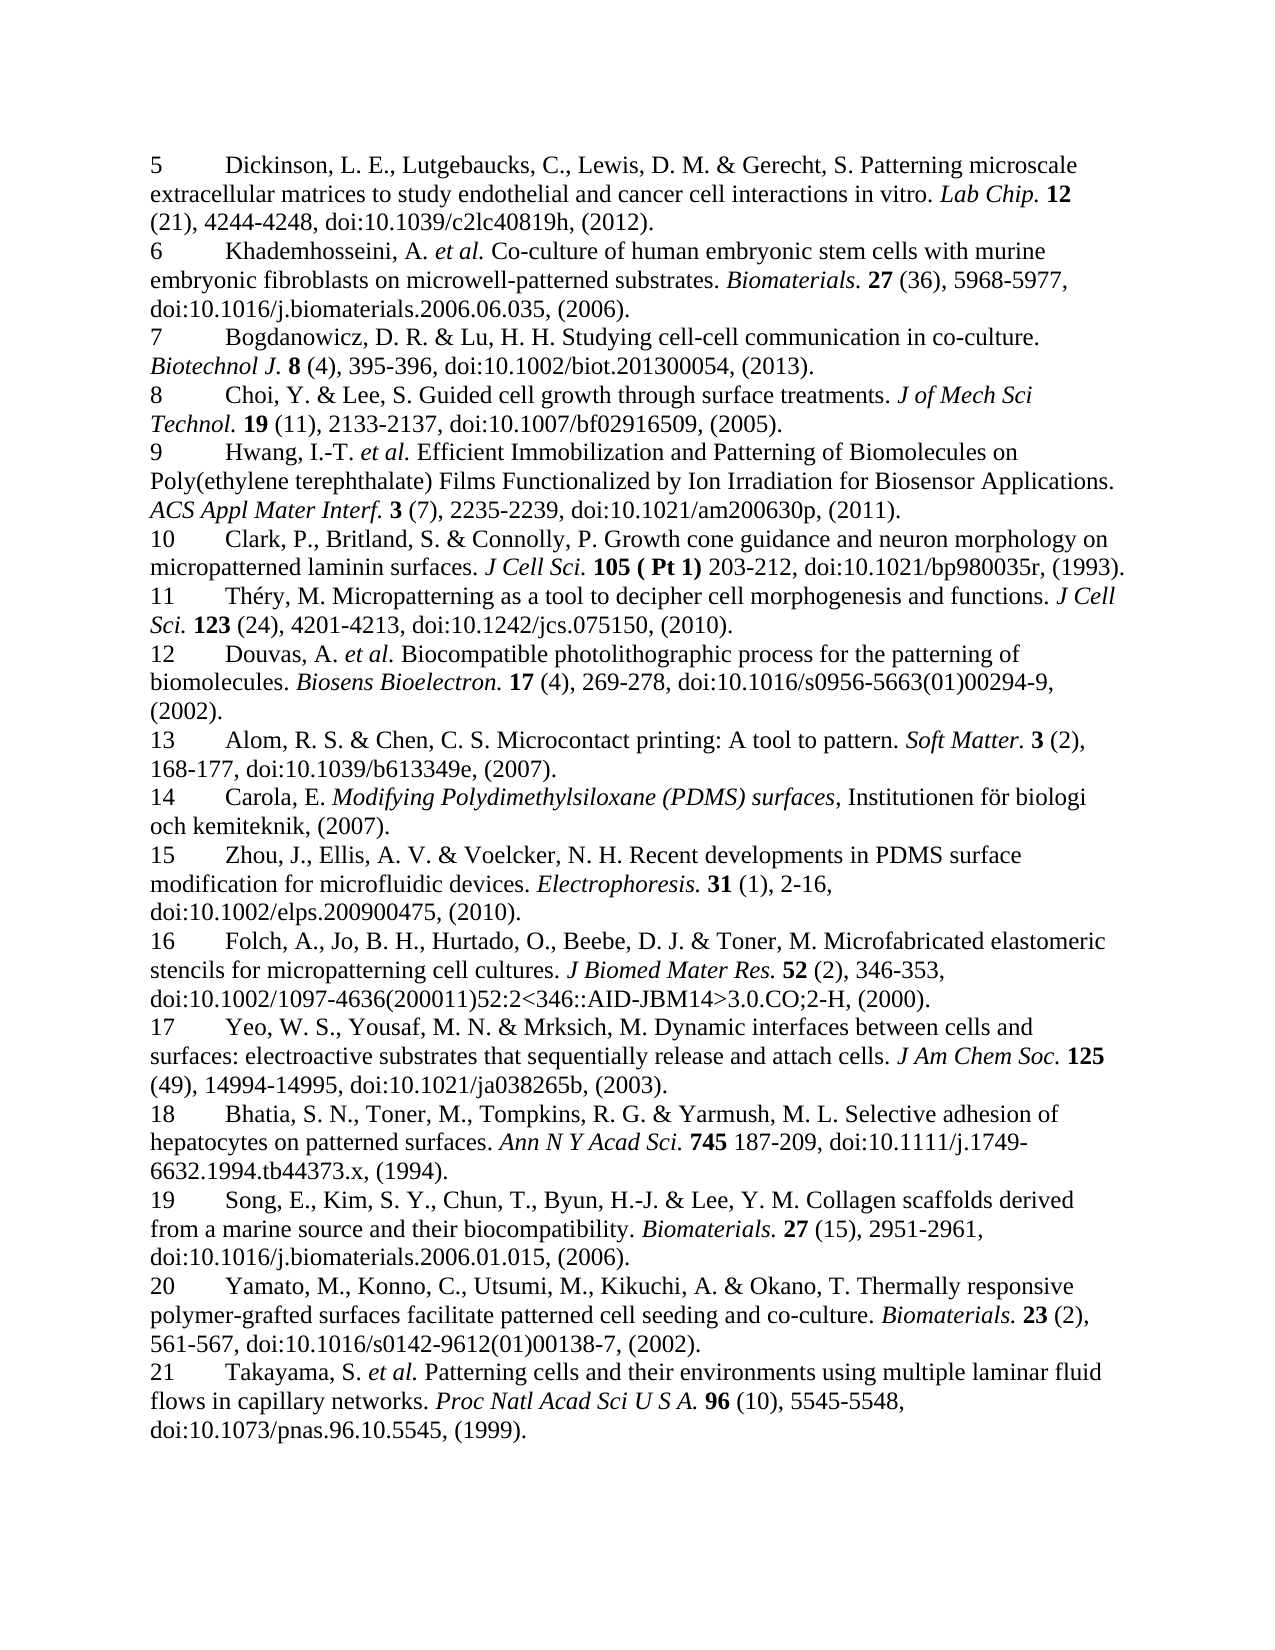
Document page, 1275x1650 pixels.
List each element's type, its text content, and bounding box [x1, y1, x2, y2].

text 12 Douvas, A. et al. Biocompatible photolithographic process for the patterning of biomolecules. Biosens Bioelectron. 17 (4), 269-278, doi:10.1016/s0956-5663(01)00294-9, (2002). [150, 639, 1125, 725]
text 13 Alom, R. S. & Chen, C. S. Microcontact printing: A tool to pattern. Soft Matter. 3 (2), 168-177, doi:10.1039/b613349e, (2007). [150, 725, 1125, 782]
text 21 Takayama, S. et al. Patterning cells and their environments using multiple laminar fluid flows in capillary networks. Proc Natl Acad Sci U S A. 96 (10), 5545-5548, doi:10.1073/pnas.96.10.5545, (1999). [150, 1357, 1125, 1444]
text 15 Zhou, J., Ellis, A. V. & Voelcker, N. H. Recent developments in PDMS surface modification for microfluidic devices. Electrophoresis. 31 (1), 2-16, doi:10.1002/elps.200900475, (2010). [150, 840, 1125, 926]
text 5 Dickinson, L. E., Lutgebaucks, C., Lewis, D. M. & Gerecht, S. Patterning microscale extracellular matrices to study endothelial and cancer cell interactions in vitro. Lab Chip. 12 (21), 4244-4248, doi:10.1039/c2lc40819h, (2012). [150, 150, 1125, 236]
text 14 Carola, E. Modifying Polydimethylsiloxane (PDMS) surfaces, Institutionen för biologi och kemiteknik, (2007). [150, 782, 1125, 840]
text 7 Bogdanowicz, D. R. & Lu, H. H. Studying cell-cell communication in co-culture. Biotechnol J. 8 (4), 395-396, doi:10.1002/biot.201300054, (2013). [150, 322, 1125, 380]
text 20 Yamato, M., Konno, C., Utsumi, M., Kikuchi, A. & Okano, T. Thermally responsive polymer-grafted surfaces facilitate patterned cell seeding and co-culture. Biomaterials. 23 (2), 561-567, doi:10.1016/s0142-9612(01)00138-7, (2002). [150, 1271, 1125, 1357]
text 8 Choi, Y. & Lee, S. Guided cell growth through surface treatments. J of Mech Sci Technol. 19 (11), 2133-2137, doi:10.1007/bf02916509, (2005). [150, 380, 1125, 437]
text 10 Clark, P., Britland, S. & Connolly, P. Growth cone guidance and neuron morphology on micropatterned laminin surfaces. J Cell Sci. 105 ( Pt 1) 203-212, doi:10.1021/bp980035r, (1993). [150, 524, 1125, 581]
text 19 Song, E., Kim, S. Y., Chun, T., Byun, H.-J. & Lee, Y. M. Collagen scaffolds derived from a marine source and their biocompatibility. Biomaterials. 27 (15), 2951-2961, doi:10.1016/j.biomaterials.2006.01.015, (2006). [150, 1185, 1125, 1271]
text 18 Bhatia, S. N., Toner, M., Tompkins, R. G. & Yarmush, M. L. Selective adhesion of hepatocytes on patterned surfaces. Ann N Y Acad Sci. 745 187-209, doi:10.1111/j.1749-6632.1994.tb44373.x, (1994). [150, 1099, 1125, 1185]
text 11 Théry, M. Micropatterning as a tool to decipher cell morphogenesis and functions. J Cell Sci. 123 (24), 4201-4213, doi:10.1242/jcs.075150, (2010). [150, 581, 1125, 639]
text 16 Folch, A., Jo, B. H., Hurtado, O., Beebe, D. J. & Toner, M. Microfabricated elastomeric stencils for micropatterning cell cultures. J Biomed Mater Res. 52 (2), 346-353, doi:10.1002/1097-4636(200011)52:2<346::AID-JBM14>3.0.CO;2-H, (2000). [150, 926, 1125, 1012]
text 17 Yeo, W. S., Yousaf, M. N. & Mrksich, M. Dynamic interfaces between cells and surfaces: electroactive substrates that sequentially release and attach cells. J Am Chem Soc. 125 (49), 14994-14995, doi:10.1021/ja038265b, (2003). [150, 1012, 1125, 1099]
text 9 Hwang, I.-T. et al. Efficient Immobilization and Patterning of Biomolecules on Poly(ethylene terephthalate) Films Functionalized by Ion Irradiation for Biosensor Applications. ACS Appl Mater Interf. 3 (7), 2235-2239, doi:10.1021/am200630p, (2011). [150, 437, 1125, 524]
text 6 Khademhosseini, A. et al. Co-culture of human embryonic stem cells with murine embryonic fibroblasts on microwell-patterned substrates. Biomaterials. 27 (36), 5968-5977, doi:10.1016/j.biomaterials.2006.06.035, (2006). [150, 236, 1125, 322]
